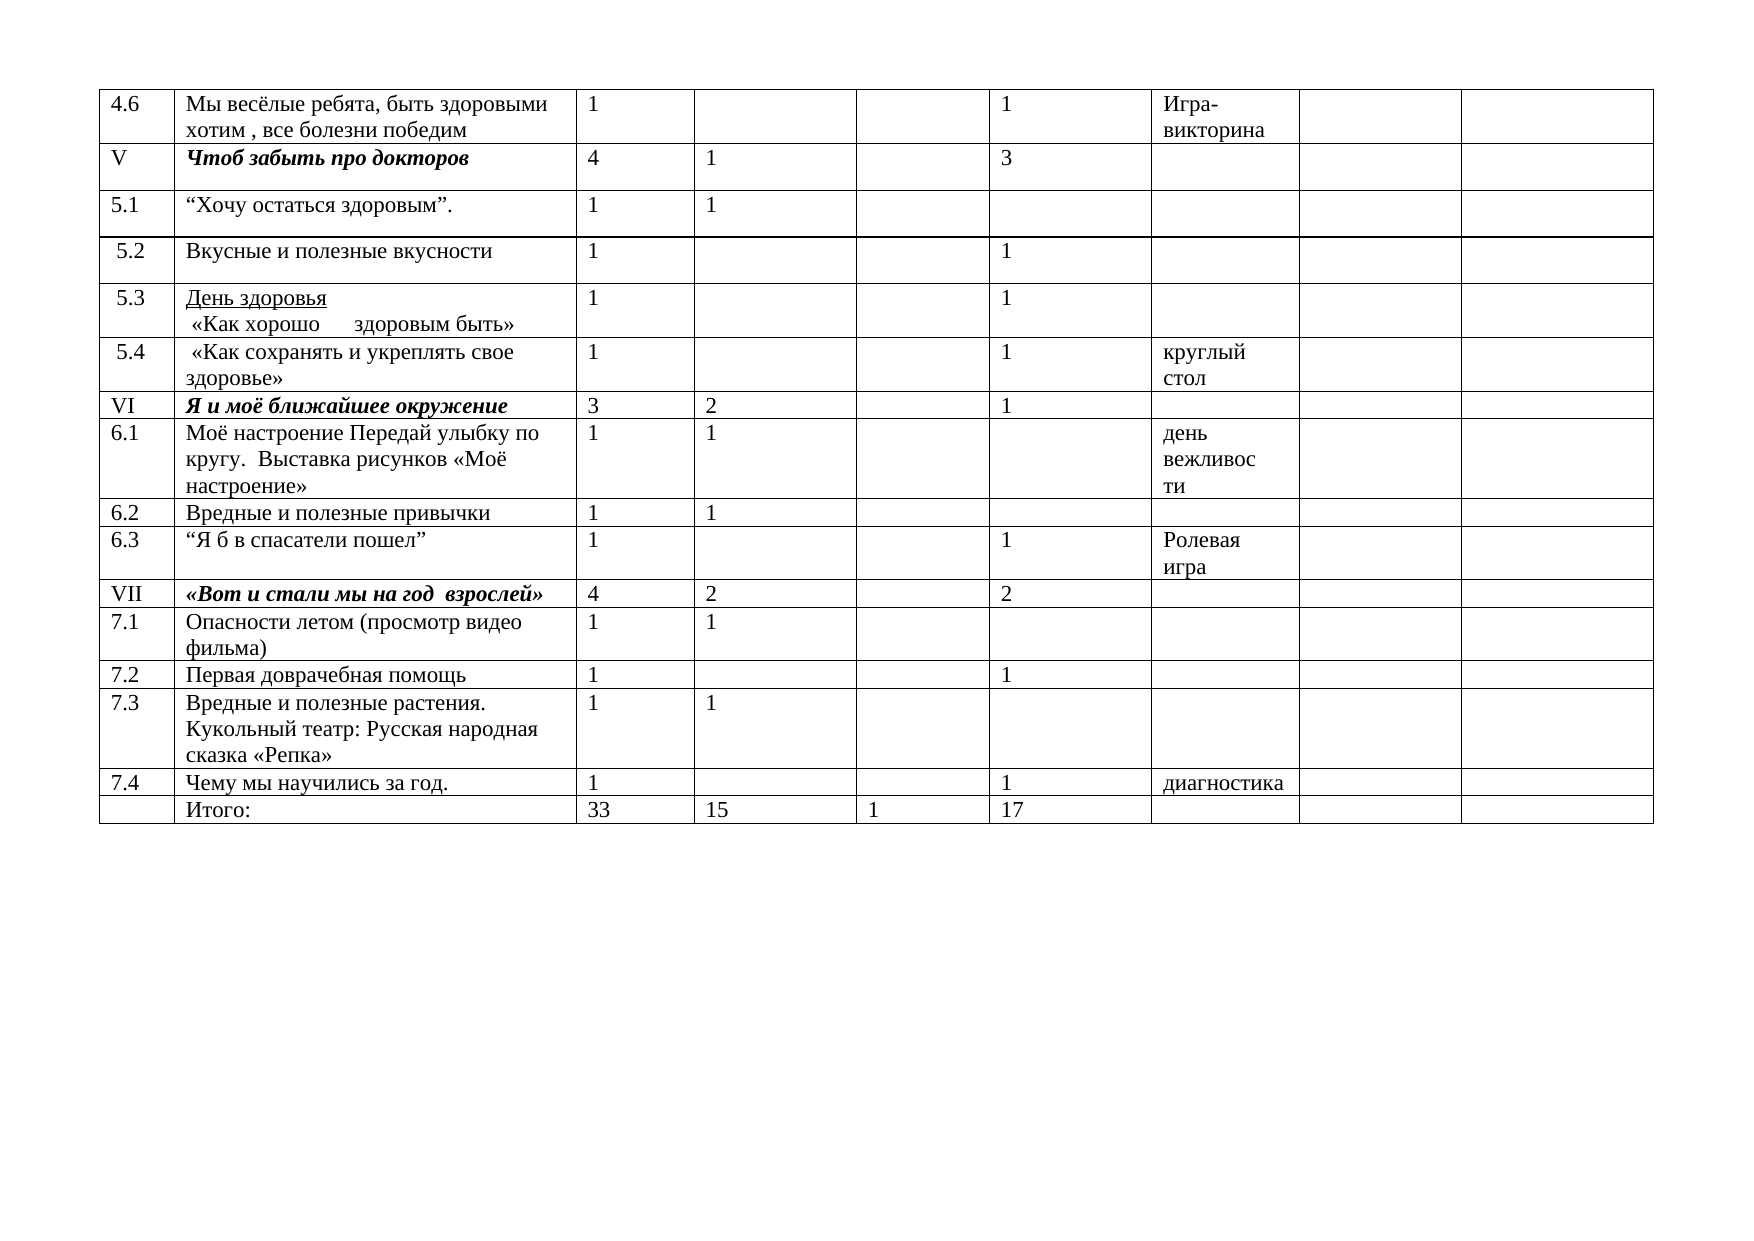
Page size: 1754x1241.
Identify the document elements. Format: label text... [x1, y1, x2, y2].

table_cell 1 [990, 527, 1151, 579]
table_cell [990, 689, 1151, 768]
table_cell [1152, 661, 1299, 688]
table_cell [1300, 769, 1461, 795]
table_cell [857, 392, 989, 418]
table_cell [1152, 608, 1299, 660]
table_cell “Хочу остаться здоровым”. [175, 191, 576, 236]
table_cell 1 [577, 769, 694, 795]
table_cell [990, 608, 1151, 660]
table_cell 5.2 [100, 238, 174, 283]
table_cell [1462, 238, 1653, 283]
table_cell Итого: [175, 796, 576, 823]
table_cell [857, 238, 989, 283]
table_cell [857, 191, 989, 236]
table_cell Чтоб забыть про докторов [175, 144, 576, 189]
table_cell 1 [695, 191, 856, 236]
table_cell [1152, 238, 1299, 283]
table_cell [1462, 419, 1653, 498]
table_cell [1300, 661, 1461, 688]
table_cell [1300, 419, 1461, 498]
table_cell [1300, 90, 1461, 143]
table_cell 33 [577, 796, 694, 823]
table_cell Мы весёлые ребята, быть здоровыми хотим , все болезни победим [175, 90, 576, 143]
table_cell 1 [695, 419, 856, 498]
table_cell [990, 419, 1151, 498]
table_cell 7.4 [100, 769, 174, 795]
table_cell 4 [577, 580, 694, 607]
table_cell Вредные и полезные растения. Кукольный театр: Русская народная сказка «Репка» [175, 689, 576, 768]
table_cell диагностика [1152, 769, 1299, 795]
table_cell 1 [577, 689, 694, 768]
table_cell [1462, 284, 1653, 337]
table_cell [695, 769, 856, 795]
table_cell [1300, 191, 1461, 236]
table_cell [1152, 144, 1299, 189]
table_cell «Как сохранять и укреплять свое здоровье» [175, 338, 576, 391]
table_cell [1300, 527, 1461, 579]
table_cell [1300, 338, 1461, 391]
table_cell [990, 499, 1151, 526]
table_cell [1462, 608, 1653, 660]
table_cell [695, 238, 856, 283]
table_cell круглый стол [1152, 338, 1299, 391]
table_cell 5.4 [100, 338, 174, 391]
table_cell 1 [577, 527, 694, 579]
table_cell [1462, 499, 1653, 526]
table_cell [1152, 499, 1299, 526]
table_cell [1300, 796, 1461, 823]
table_cell 1 [990, 90, 1151, 143]
table_cell 3 [577, 392, 694, 418]
table_cell 5.3 [100, 284, 174, 337]
table_cell Первая доврачебная помощь [175, 661, 576, 688]
table_cell 1 [577, 284, 694, 337]
table_cell 1 [990, 661, 1151, 688]
table_cell [1152, 689, 1299, 768]
table_cell [857, 527, 989, 579]
table_cell [1462, 392, 1653, 418]
table_cell 1 [695, 608, 856, 660]
table_cell 15 [695, 796, 856, 823]
table_cell [857, 144, 989, 189]
table_cell 1 [577, 191, 694, 236]
table_cell VI [100, 392, 174, 418]
table_cell 17 [990, 796, 1151, 823]
table_cell Моё настроение Передай улыбку по кругу. Выставка рисунков «Моё настроение» [175, 419, 576, 498]
table_cell 1 [577, 238, 694, 283]
table_cell [1152, 284, 1299, 337]
table_cell Опасности летом (просмотр видео фильма) [175, 608, 576, 660]
table_cell [1152, 191, 1299, 236]
table_cell [1300, 284, 1461, 337]
table_cell Я и моё ближайшее окружение [175, 392, 576, 418]
table_cell день вежливос ти [1152, 419, 1299, 498]
table_cell [857, 338, 989, 391]
table_cell Игра- викторина [1152, 90, 1299, 143]
table_cell 1 [577, 499, 694, 526]
table_cell 1 [577, 608, 694, 660]
table_cell [1462, 796, 1653, 823]
table_cell [695, 90, 856, 143]
table_cell [695, 338, 856, 391]
table_cell [857, 419, 989, 498]
table_cell [1152, 796, 1299, 823]
table_cell 6.1 [100, 419, 174, 498]
table_cell [100, 796, 174, 823]
table_cell [990, 191, 1151, 236]
table_cell [1462, 689, 1653, 768]
table_cell 1 [695, 499, 856, 526]
table_cell [1300, 144, 1461, 189]
table_cell [1462, 769, 1653, 795]
table_cell [857, 284, 989, 337]
table_cell 6.3 [100, 527, 174, 579]
table_cell [857, 608, 989, 660]
table_cell 1 [695, 689, 856, 768]
table_cell 1 [577, 419, 694, 498]
table_cell 7.2 [100, 661, 174, 688]
table_cell [857, 661, 989, 688]
table_cell 6.2 [100, 499, 174, 526]
table_cell [1462, 144, 1653, 189]
table_cell 2 [695, 392, 856, 418]
table_cell 7.1 [100, 608, 174, 660]
table_cell День здоровья «Как хорошо здоровым быть» [175, 284, 576, 337]
table_cell 1 [577, 661, 694, 688]
table_cell [695, 661, 856, 688]
table_cell 4 [577, 144, 694, 189]
table_cell «Вот и стали мы на год взрослей» [175, 580, 576, 607]
table_cell [857, 689, 989, 768]
table_cell [1300, 392, 1461, 418]
table_cell 1 [990, 284, 1151, 337]
table_cell [857, 90, 989, 143]
table_cell [1152, 580, 1299, 607]
table_cell [1152, 392, 1299, 418]
table_cell [1462, 527, 1653, 579]
table_cell 3 [990, 144, 1151, 189]
table_cell 1 [857, 796, 989, 823]
table_cell [857, 769, 989, 795]
table_cell [1462, 90, 1653, 143]
table_cell V [100, 144, 174, 189]
table_cell “Я б в спасатели пошел” [175, 527, 576, 579]
table_cell [857, 499, 989, 526]
table_cell 1 [577, 90, 694, 143]
table_cell [1462, 191, 1653, 236]
table_cell [1462, 580, 1653, 607]
table_cell 1 [990, 392, 1151, 418]
table_cell [857, 580, 989, 607]
table_cell Вредные и полезные привычки [175, 499, 576, 526]
table_cell Чему мы научились за год. [175, 769, 576, 795]
table_cell [1300, 238, 1461, 283]
table_cell VII [100, 580, 174, 607]
table_cell [1300, 689, 1461, 768]
table_cell [1462, 661, 1653, 688]
table_cell 4.6 [100, 90, 174, 143]
table_cell 2 [990, 580, 1151, 607]
table_cell [695, 527, 856, 579]
table_cell Вкусные и полезные вкусности [175, 238, 576, 283]
table_cell 1 [990, 238, 1151, 283]
table_cell 5.1 [100, 191, 174, 236]
table_cell 7.3 [100, 689, 174, 768]
table_cell 2 [695, 580, 856, 607]
table_cell [1300, 499, 1461, 526]
table_cell Ролевая игра [1152, 527, 1299, 579]
table_cell 1 [577, 338, 694, 391]
table_cell [695, 284, 856, 337]
table_cell 1 [695, 144, 856, 189]
table_cell [1300, 608, 1461, 660]
table_cell 1 [990, 338, 1151, 391]
table_cell [1300, 580, 1461, 607]
table_cell 1 [990, 769, 1151, 795]
table_cell [1462, 338, 1653, 391]
